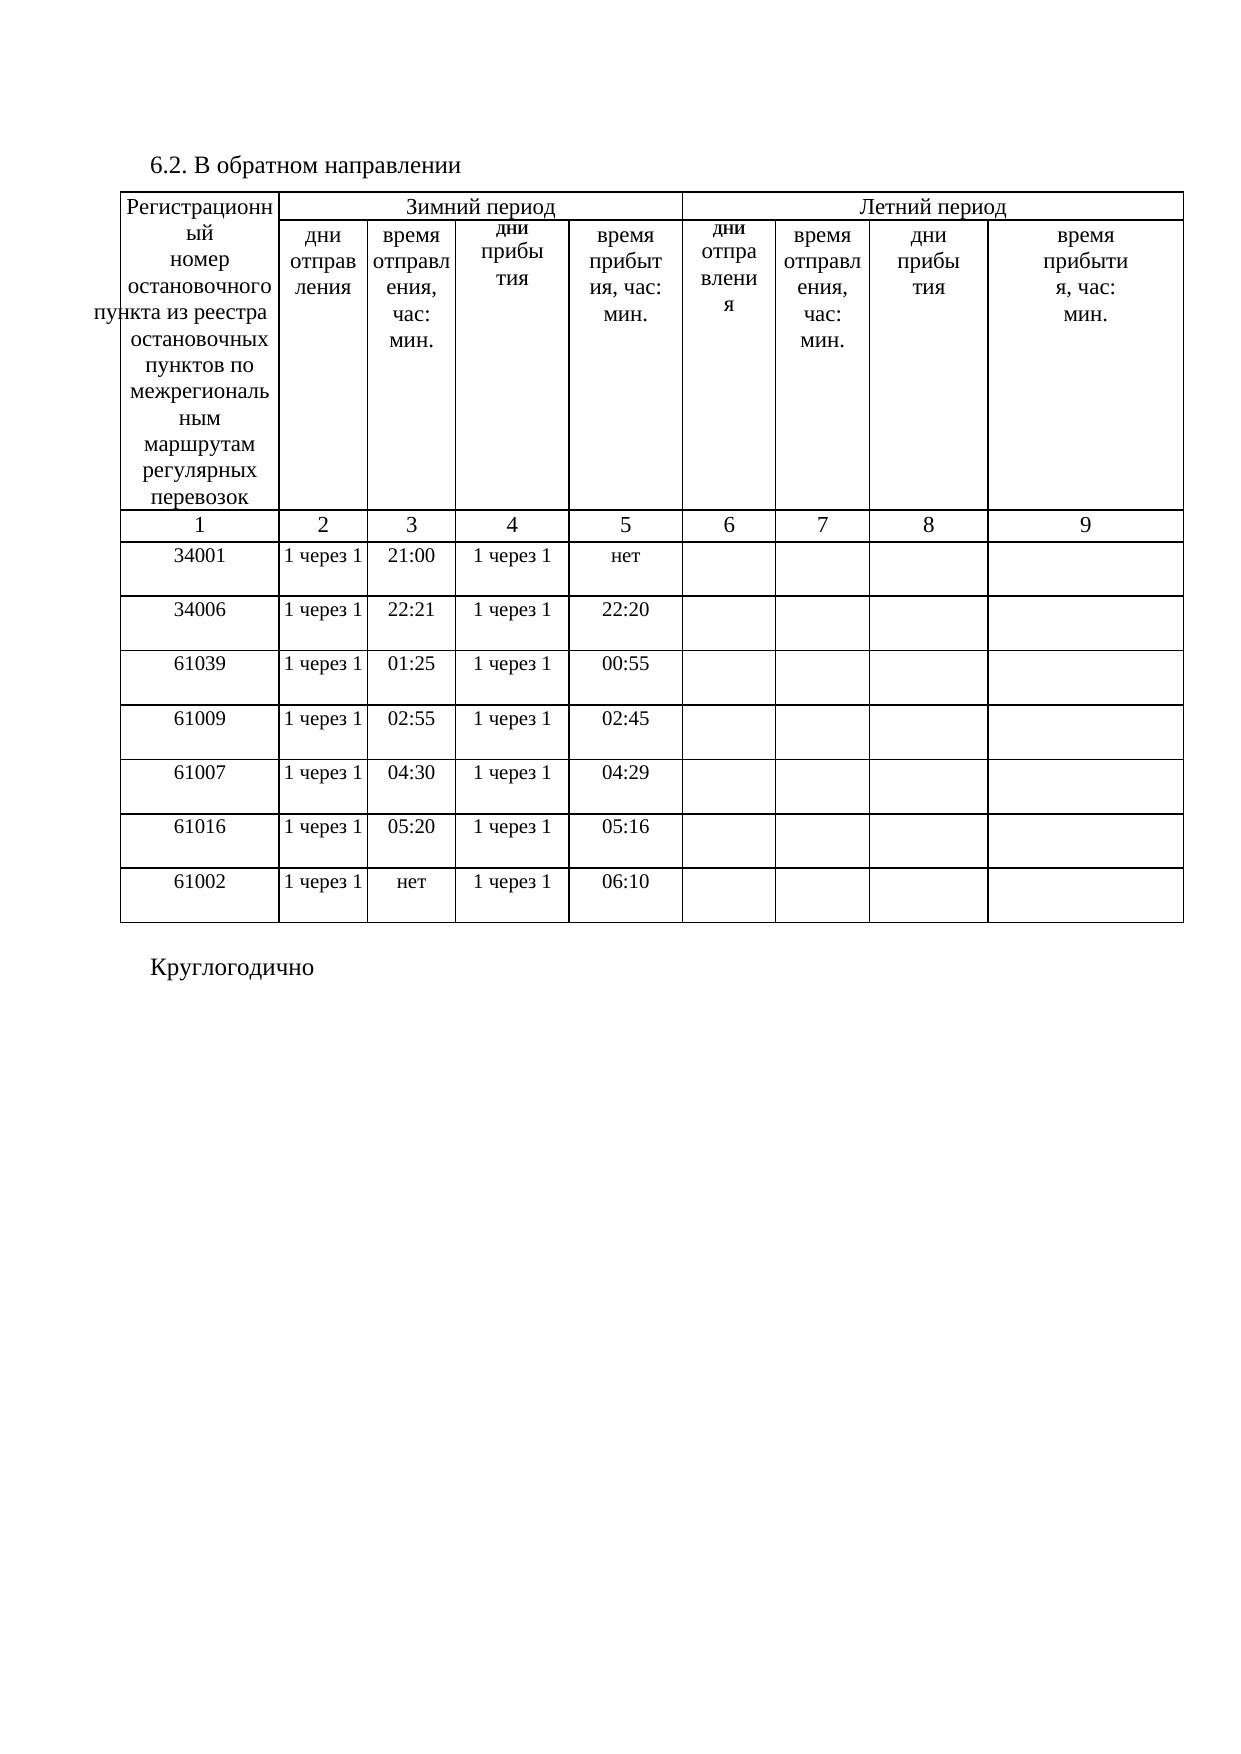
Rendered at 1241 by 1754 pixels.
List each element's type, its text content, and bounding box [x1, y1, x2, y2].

table_cell время прибыти я, час: мин. [989, 221, 1183, 509]
table_cell 8 [870, 511, 987, 541]
table_cell 1 через 1 [280, 651, 367, 704]
table_cell время прибыт ия, час: мин. [570, 221, 682, 509]
table_cell 1 через 1 [280, 869, 367, 922]
table_header Зимний период [280, 193, 682, 219]
table_cell 34001 [121, 543, 278, 595]
table_header Регистрационный номер остановочного пункта из реестра остановочных пунктов по межрегиональным маршрутам регулярных перевозок [121, 193, 278, 509]
table_cell [989, 815, 1183, 867]
table_cell [683, 815, 775, 867]
table_cell дни отправ ления [280, 221, 367, 509]
table_cell [870, 706, 987, 758]
table_cell 61002 [121, 869, 278, 922]
table_cell 1 через 1 [280, 706, 367, 758]
table_cell 7 [776, 511, 869, 541]
table_cell [870, 869, 987, 922]
text 6.2. В обратном направлении [150, 150, 1090, 179]
table_cell время отправл ения, час: мин. [776, 221, 869, 509]
table_cell 1 через 1 [456, 597, 568, 650]
table_cell [776, 651, 869, 704]
table_cell 21:00 [368, 543, 455, 595]
table_cell 5 [570, 511, 682, 541]
table_cell 22:20 [570, 597, 682, 650]
table_cell [776, 543, 869, 595]
table_cell 61016 [121, 815, 278, 867]
table_cell [776, 869, 869, 922]
table_cell 1 через 1 [456, 869, 568, 922]
table_cell [776, 815, 869, 867]
table_cell [870, 760, 987, 813]
table_cell 1 через 1 [456, 760, 568, 813]
table_cell 1 через 1 [280, 597, 367, 650]
table_cell [683, 706, 775, 758]
table_cell 6 [683, 511, 775, 541]
table_cell нет [368, 869, 455, 922]
table_cell 4 [456, 511, 568, 541]
table_cell ДНИ прибы тия [456, 221, 568, 509]
table_cell 06:10 [570, 869, 682, 922]
table_cell 2 [280, 511, 367, 541]
table_cell [870, 815, 987, 867]
table_cell [870, 651, 987, 704]
table_header Летний период [683, 193, 1183, 219]
table_cell [683, 543, 775, 595]
table_cell [989, 543, 1183, 595]
table_cell ДНИ отпра влени я [683, 221, 775, 509]
text Круглогодично [150, 952, 1090, 981]
table_cell 04:30 [368, 760, 455, 813]
table_cell [776, 760, 869, 813]
table_cell [989, 760, 1183, 813]
table_cell 61007 [121, 760, 278, 813]
table_cell 04:29 [570, 760, 682, 813]
table_cell [776, 706, 869, 758]
table_cell [989, 869, 1183, 922]
table_cell 61009 [121, 706, 278, 758]
table_cell [989, 651, 1183, 704]
table_cell 02:55 [368, 706, 455, 758]
table_cell 61039 [121, 651, 278, 704]
table_cell 1 через 1 [280, 815, 367, 867]
table_cell [683, 651, 775, 704]
table_cell время отправл ения, час: мин. [368, 221, 455, 509]
table_cell 22:21 [368, 597, 455, 650]
table_cell [870, 597, 987, 650]
table_cell 00:55 [570, 651, 682, 704]
table_cell 05:20 [368, 815, 455, 867]
table_cell 1 через 1 [456, 543, 568, 595]
table_cell [683, 869, 775, 922]
table_cell 1 через 1 [280, 760, 367, 813]
table_cell 1 через 1 [456, 706, 568, 758]
table_cell 9 [989, 511, 1183, 541]
table_cell [870, 543, 987, 595]
table_cell нет [570, 543, 682, 595]
table_cell 1 [121, 511, 278, 541]
table_cell [776, 597, 869, 650]
table_cell 3 [368, 511, 455, 541]
table_cell 1 через 1 [456, 651, 568, 704]
table_cell 05:16 [570, 815, 682, 867]
table_cell 1 через 1 [280, 543, 367, 595]
table_cell [683, 760, 775, 813]
table_cell дни прибы тия [870, 221, 987, 509]
table_cell 34006 [121, 597, 278, 650]
table_cell [989, 706, 1183, 758]
table_cell 1 через 1 [456, 815, 568, 867]
table_cell 01:25 [368, 651, 455, 704]
table_cell 02:45 [570, 706, 682, 758]
table_cell [683, 597, 775, 650]
table_cell [989, 597, 1183, 650]
